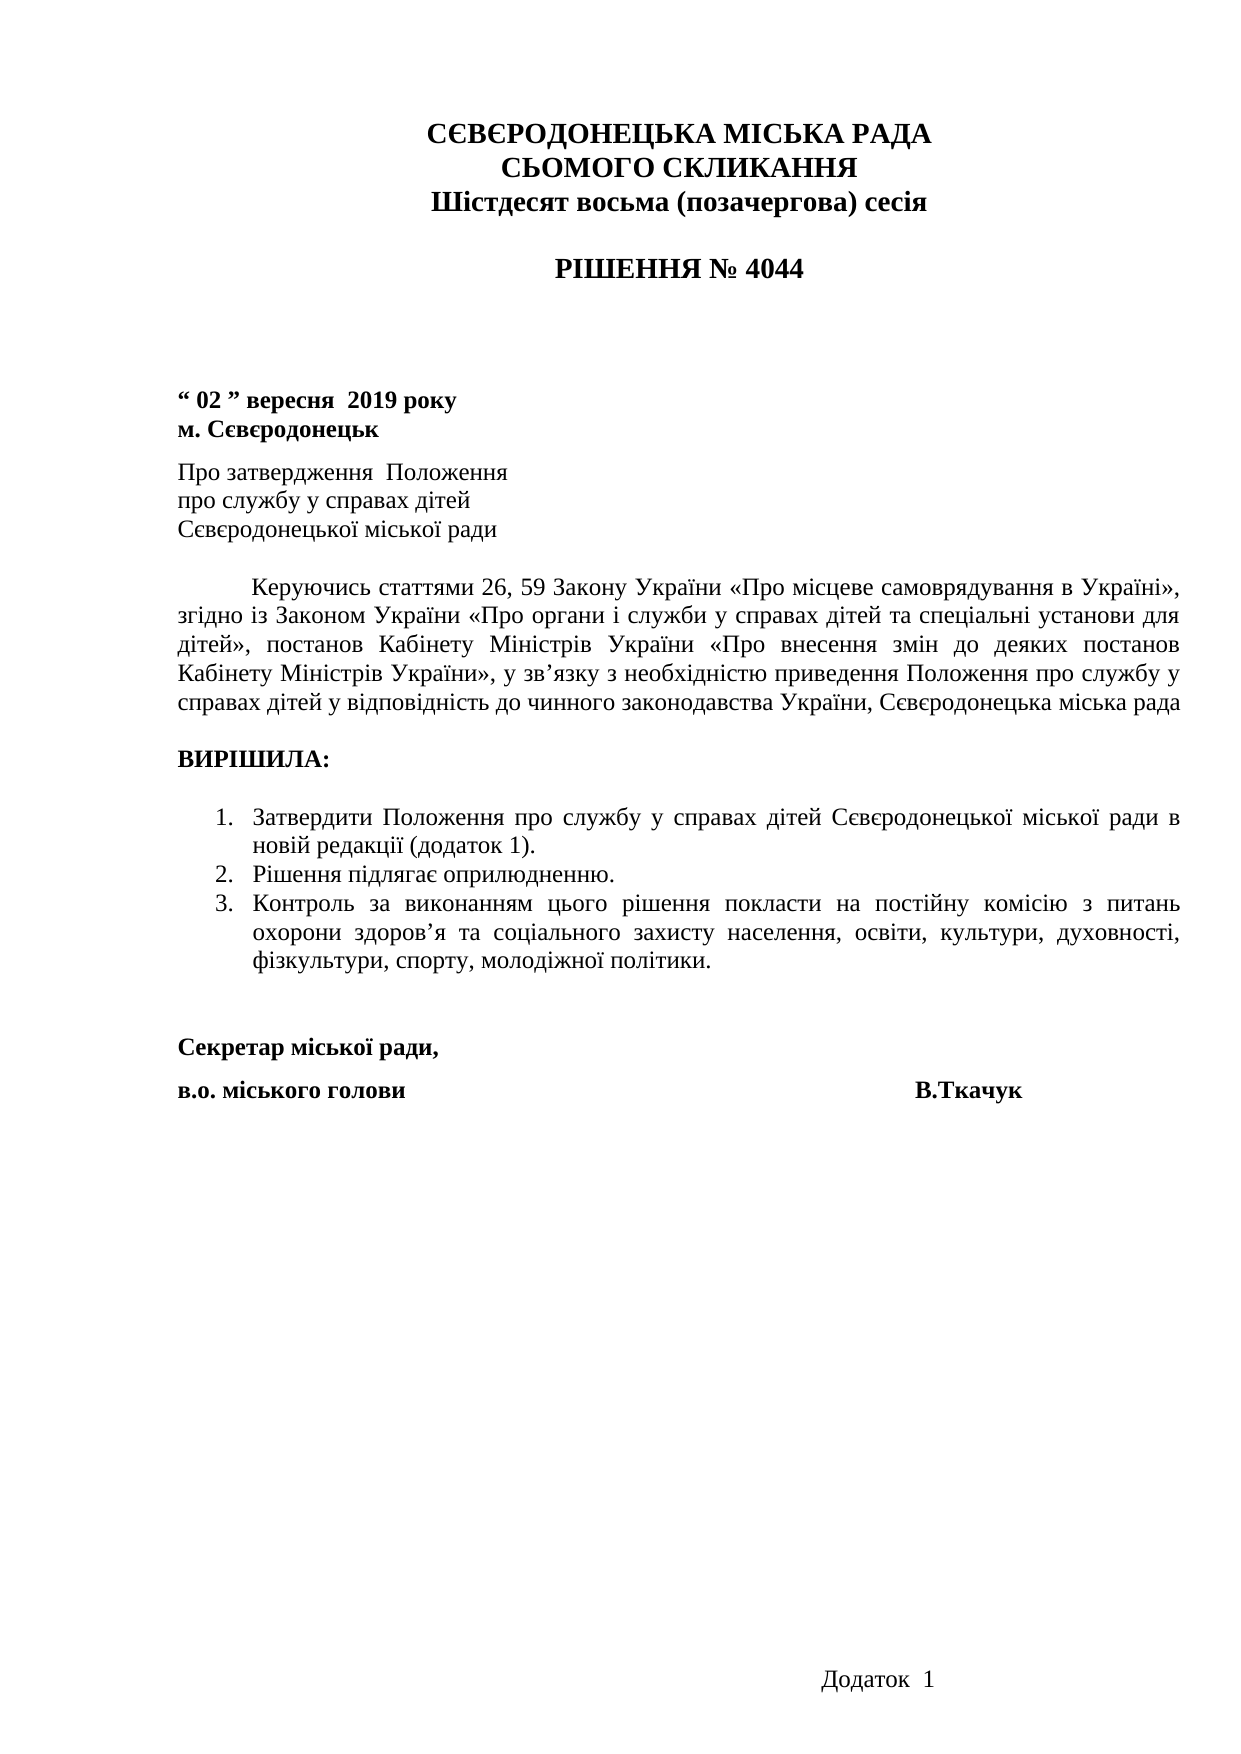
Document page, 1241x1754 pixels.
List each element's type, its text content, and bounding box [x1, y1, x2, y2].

text в.о. міського голови В.Ткачук [177, 1075, 1181, 1104]
text Про затвердження Положення [177, 457, 1181, 486]
text Керуючись статтями 26, 59 Закону України «Про місцеве самоврядування в Україні», згідно із Законом України «Про органи і служби у справах дітей та спеціальні установи для дітей», постанов Кабінету Міністрів України «Про внесення змін до деяких постанов Кабінету Міністрів України», у зв’язку з необхідністю приведення Положення про службу у справах дітей у відповідність до чинного законодавства України, Сєвєродонецька міська рада [177, 572, 1181, 716]
text Сєвєродонецької міської ради [177, 514, 1181, 543]
list Контроль за виконанням цього рішення покласти на постійну комісію з питань охорони здоров’я та соціального захисту населення, освіти, культури, духовності, фізкультури, спорту, молодіжної політики. [215, 888, 1181, 974]
text СЄВЄРОДОНЕЦЬКА МІСЬКА РАДА [177, 88, 1181, 150]
text Додаток 1 [777, 1664, 1181, 1693]
text м. Сєвєродонецьк [177, 414, 1181, 442]
text Шістдесят восьма (позачергова) сесія [177, 184, 1181, 217]
list Рішення підлягає оприлюдненню. [215, 859, 1181, 888]
text СЬОМОГО СКЛИКАННЯ [177, 150, 1181, 184]
text про службу у справах дітей [177, 486, 1181, 514]
text ВИРІШИЛА: [177, 744, 1181, 773]
list Затвердити Положення про службу у справах дітей Сєвєродонецької міської ради в новій редакції (додаток 1). [215, 802, 1181, 859]
text “ 02 ” вересня 2019 року [177, 385, 1181, 414]
text Секретар міської ради, [177, 1032, 1181, 1061]
text РІШЕННЯ № 4044 [177, 251, 1181, 284]
